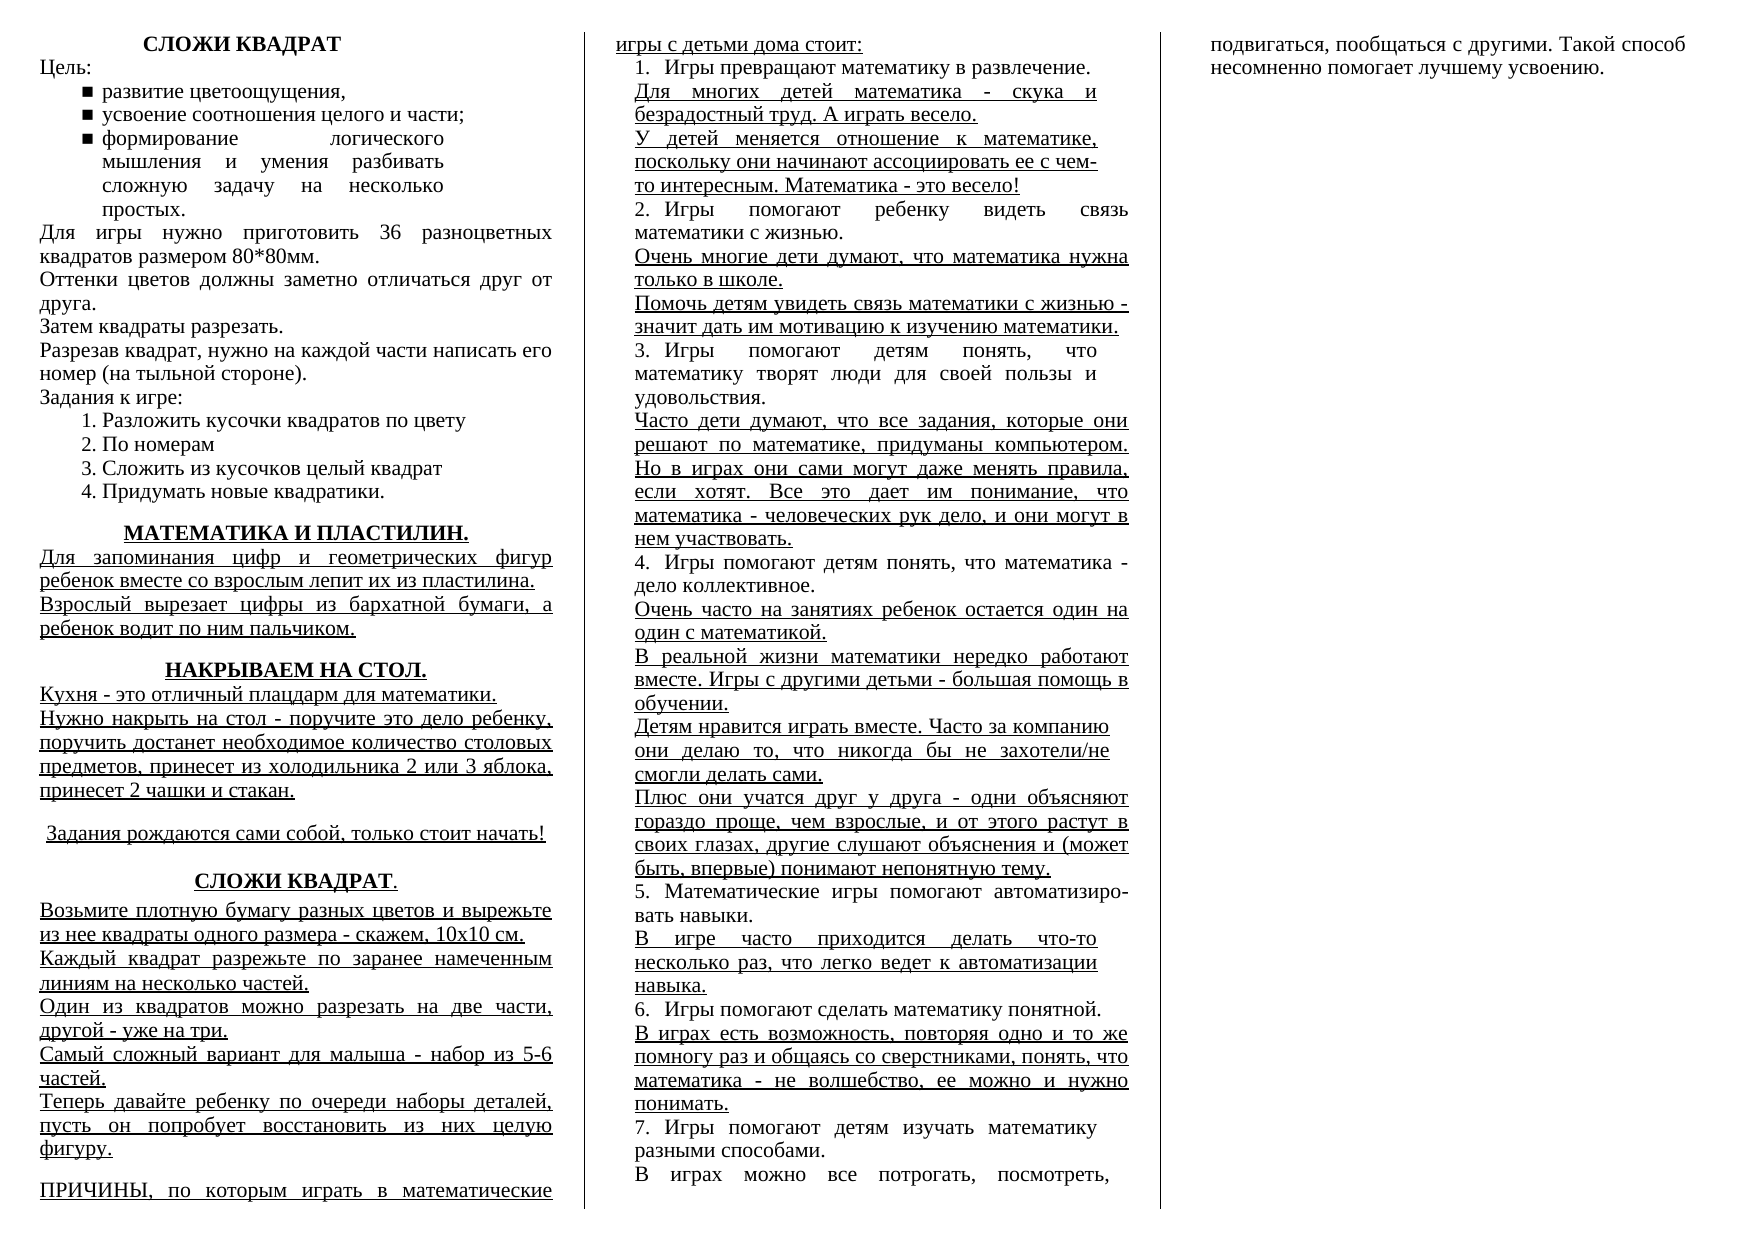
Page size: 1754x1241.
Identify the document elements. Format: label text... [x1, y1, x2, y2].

text Задания к игре: [39, 386, 553, 409]
list Игры превращают математику в развлечение. [634, 56, 1129, 79]
list По номерам [81, 433, 553, 456]
text Кухня - это отличный плацдарм для математики. [39, 682, 553, 706]
text Возьмите плотную бумагу разных цветов и вырежьте из нее квадраты одного размера - скажем, 10х10 см. [39, 898, 553, 946]
list Игры помогают ребенку видеть связь математики с жизнью. [634, 197, 1129, 244]
text Помочь детям увидеть связь математики с жизнью - значит дать им мотивацию к изучению математики. [634, 291, 1129, 311]
list Игры помогают детям изучать математику разными способами. [634, 1115, 1097, 1162]
text Разрезав квадрат, нужно на каждой части написать его номер (на тыльной стороне). [39, 338, 553, 386]
text В играх есть возможность, повторяя одно и то же помногу раз и общаясь со сверстниками, понять, что математика - не волшебство, ее можно и нужно понимать. [634, 1021, 1129, 1065]
text Каждый квадрат разрежьте по заранее намеченным линиям на несколько частей. [39, 946, 553, 967]
text У детей меняется отношение к математике, поскольку они начинают ассоциировать ее с чем-то интересным. Математика - это весело! [634, 171, 1097, 197]
list Сложить из кусочков целый квадрат [81, 456, 553, 480]
text В играх есть возможность, повторяя одно и то же помногу раз и общаясь со сверстниками, понять, что математика - не волшебство, ее можно и нужно понимать. [634, 1066, 1129, 1088]
text В играх есть возможность, повторяя одно и то же помногу раз и общаясь со сверстниками, понять, что математика - не волшебство, ее можно и нужно понимать. [634, 1090, 1129, 1115]
text В реальной жизни математики нередко работают вместе. Игры с другими детьми - большая помощь в обучении. [634, 689, 1129, 715]
text В играх можно все потрогать, посмотреть, подвигаться, пообщаться с другими. Такой способ несомненно помогает лучшему усвоению. [1210, 32, 1686, 79]
list Игры помогают детям понять, что математику творят люди для своей пользы и удовольствия. [634, 338, 1097, 409]
text В игре часто приходится делать что-то несколько раз, что легко ведет к автоматизации навыка. [634, 972, 1097, 998]
text Взрослый вырезает цифры из бархатной бумаги, а ребенок водит по ним пальчиком. [39, 593, 553, 613]
list развитие цветоощущения, [81, 79, 553, 103]
text НАКРЫВАЕМ НА СТОЛ. [39, 658, 553, 682]
text Теперь давайте ребенку по очереди наборы деталей, пусть он попробует восстановить из них целую фигуру. [39, 1111, 553, 1133]
text МАТЕМАТИКА И ПЛАСТИЛИН. [39, 522, 553, 546]
list формирование логического мышления и умения разбивать сложную задачу на несколько простых. [81, 127, 444, 221]
text Затем квадраты разрезать. [39, 315, 553, 338]
text ПРИЧИНЫ, по которым играть в математические игры с детьми дома стоит: [39, 1179, 553, 1199]
text Для игры нужно приготовить 36 разноцветных квадратов размером 80*80мм. [39, 221, 553, 268]
text Детям нравится играть вместе. Часто за компанию они делаю то, что никогда бы не захотели/не смогли делать сами. [634, 715, 1110, 735]
text Детям нравится играть вместе. Часто за компанию они делаю то, что никогда бы не захотели/не смогли делать сами. [634, 760, 1110, 786]
text Теперь давайте ребенку по очереди наборы деталей, пусть он попробует восстановить из них целую фигуру. [39, 1090, 553, 1110]
text Плюс они учатся друг у друга - одни объясняют гораздо проще, чем взрослые, и от этого растут в своих глазах, другие слушают объяснения и (может быть, впервые) понимают непонятную тему. [634, 830, 1129, 853]
text В игре часто приходится делать что-то несколько раз, что легко ведет к автоматизации навыка. [634, 948, 1097, 971]
text У детей меняется отношение к математике, поскольку они начинают ассоциировать ее с чем-то интересным. Математика - это весело! [634, 148, 1097, 170]
text Один из квадратов можно разрезать на две части, другой - уже на три. [39, 1016, 553, 1042]
text Задания рождаются сами собой, только стоит начать! СЛОЖИ КВАДРАТ. [39, 802, 553, 898]
text В играх можно все потрогать, посмотреть, подвигаться, пообщаться с другими. Такой способ несомненно помогает лучшему усвоению. [634, 1162, 1110, 1186]
text Очень многие дети думают, что математика нужна только в школе. [634, 265, 1129, 291]
text В реальной жизни математики нередко работают вместе. Игры с другими детьми - большая помощь в обучении. [634, 644, 1129, 665]
text Каждый квадрат разрежьте по заранее намеченным линиям на несколько частей. [39, 968, 553, 995]
list Игры помогают детям понять, что математика - дело коллективное. [634, 550, 1129, 597]
list Игры помогают сделать математику понятной. [634, 998, 1129, 1021]
text Нужно накрыть на стол - поручите это дело ребенку, поручить достанет необходимое количество столовых предметов, принесет из холодильника 2 или 3 яблока, принесет 2 чашки и стакан. [39, 727, 553, 750]
text Самый сложный вариант для малыша - набор из 5-6 частей. [39, 1042, 553, 1062]
text ПРИЧИНЫ, по которым играть в математические игры с детьми дома стоит: [616, 32, 1129, 56]
text Самый сложный вариант для малыша - набор из 5-6 частей. [39, 1063, 553, 1090]
list усвоение соотношения целого и части; [81, 103, 553, 127]
text Теперь давайте ребенку по очереди наборы деталей, пусть он попробует восстановить из них целую фигуру. [39, 1134, 553, 1160]
text Для многих детей математика - скука и безрадостный труд. А играть весело. [634, 79, 1097, 100]
text Нужно накрыть на стол - поручите это дело ребенку, поручить достанет необходимое количество столовых предметов, принесет из холодильника 2 или 3 яблока, принесет 2 чашки и стакан. [39, 776, 553, 802]
text Очень часто на занятиях ребенок остается один на один с математикой. [634, 597, 1129, 618]
text Для запоминания цифр и геометрических фигур ребенок вместе со взрослым лепит их из пластилина. [39, 567, 553, 593]
text Для многих детей математика - скука и безрадостный труд. А играть весело. [634, 101, 1097, 127]
text Детям нравится играть вместе. Часто за компанию они делаю то, что никогда бы не захотели/не смогли делать сами. [634, 736, 1110, 759]
text Очень многие дети думают, что математика нужна только в школе. [634, 244, 1129, 264]
text Для запоминания цифр и геометрических фигур ребенок вместе со взрослым лепит их из пластилина. [39, 546, 553, 566]
text В реальной жизни математики нередко работают вместе. Игры с другими детьми - большая помощь в обучении. [634, 666, 1129, 688]
text Очень часто на занятиях ребенок остается один на один с математикой. [634, 619, 1129, 644]
text Цель: [39, 56, 444, 79]
text В игре часто приходится делать что-то несколько раз, что легко ведет к автоматизации навыка. [634, 927, 1097, 947]
text Оттенки цветов должны заметно отличаться друг от друга. [39, 268, 553, 315]
text Один из квадратов можно разрезать на две части, другой - уже на три. [39, 995, 553, 1015]
list Разложить кусочки квадратов по цвету [81, 409, 553, 433]
text СЛОЖИ КВАДРАТ [39, 32, 444, 56]
list Математические игры помогают автоматизировать навыки. [634, 880, 1129, 927]
list Придумать новые квадратики. [81, 480, 553, 503]
text Взрослый вырезает цифры из бархатной бумаги, а ребенок водит по ним пальчиком. [39, 614, 553, 640]
text У детей меняется отношение к математике, поскольку они начинают ассоциировать ее с чем-то интересным. Математика - это весело! [634, 127, 1097, 147]
text Плюс они учатся друг у друга - одни объясняют гораздо проще, чем взрослые, и от этого растут в своих глазах, другие слушают объяснения и (может быть, впервые) понимают непонятную тему. [634, 854, 1129, 880]
text Помочь детям увидеть связь математики с жизнью - значит дать им мотивацию к изучению математики. [634, 312, 1129, 338]
text Нужно накрыть на стол - поручите это дело ребенку, поручить достанет необходимое количество столовых предметов, принесет из холодильника 2 или 3 яблока, принесет 2 чашки и стакан. [39, 752, 553, 774]
